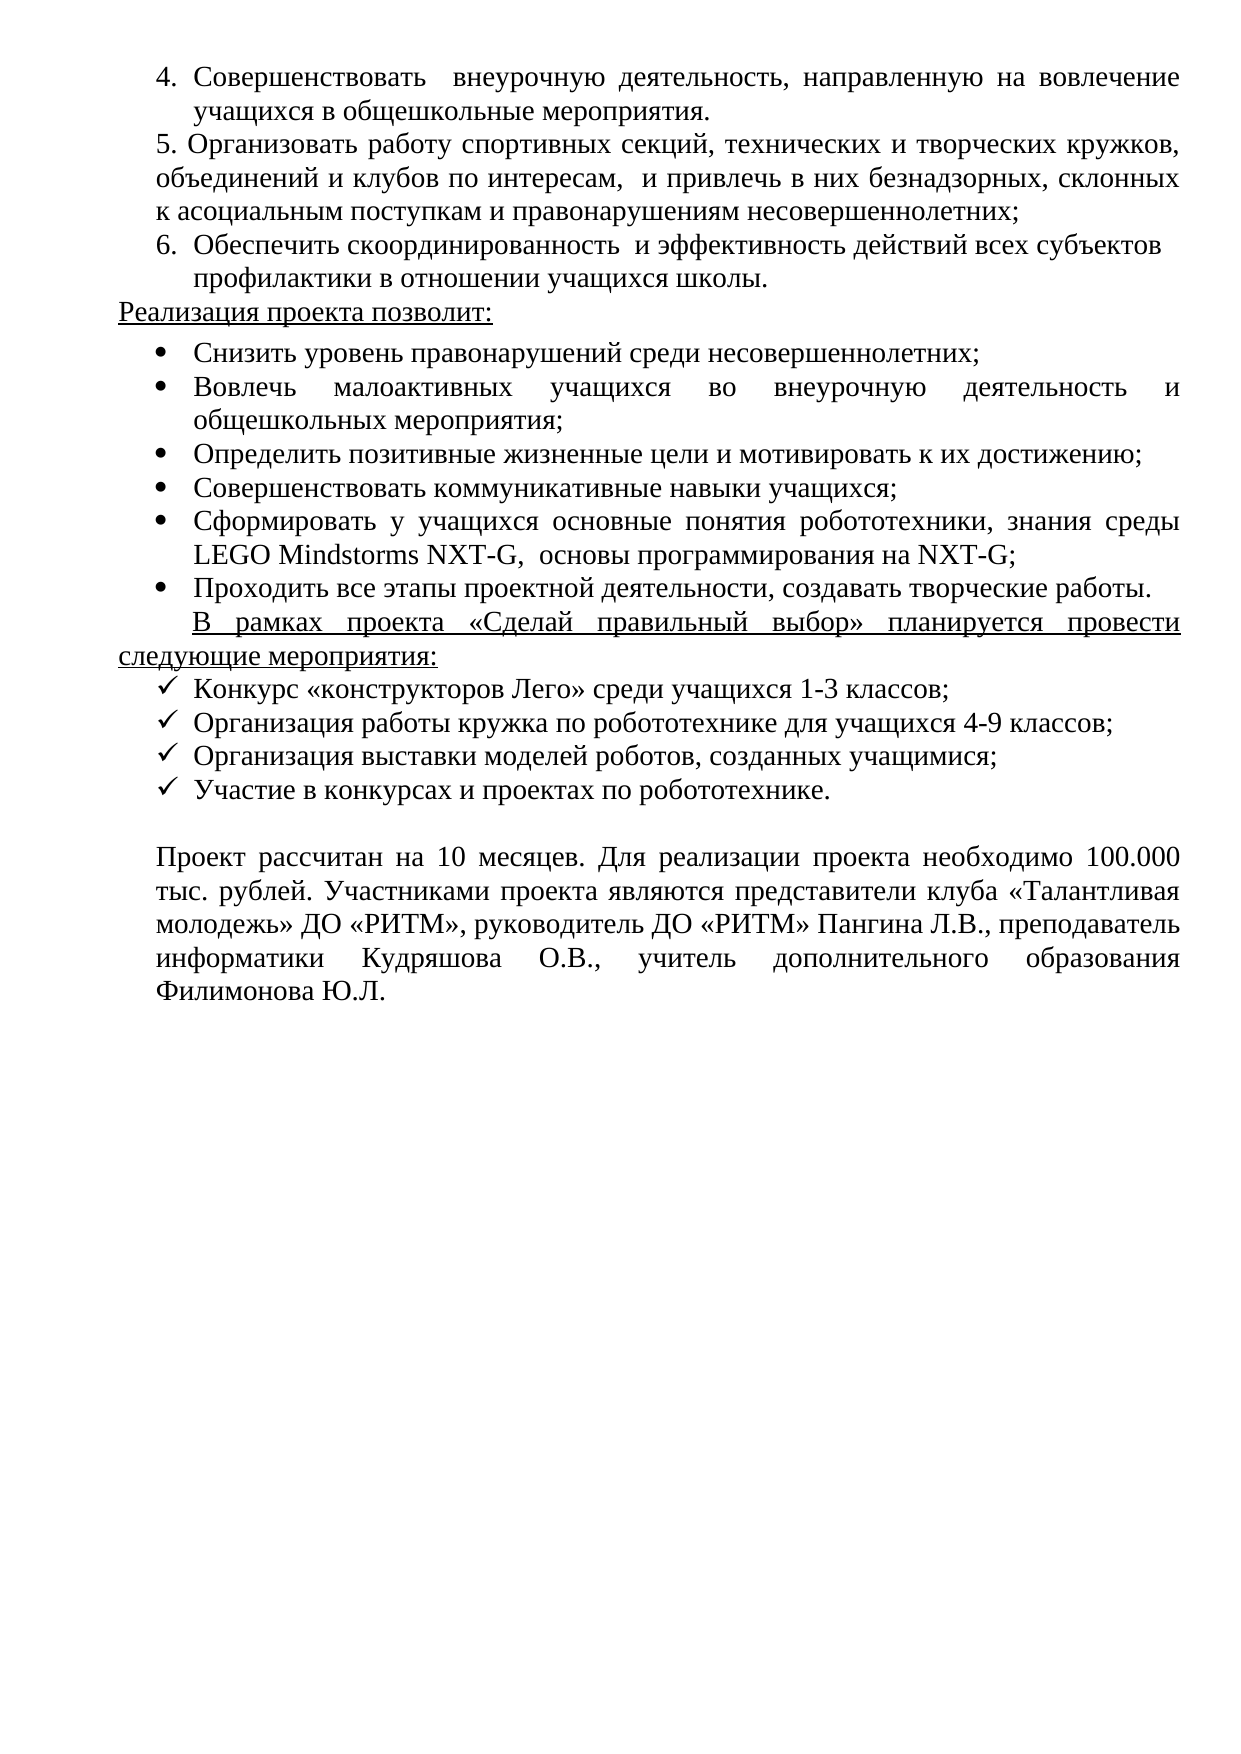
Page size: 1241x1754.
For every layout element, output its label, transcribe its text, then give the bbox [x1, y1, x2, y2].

list Совершенствовать внеурочную деятельность, направленную на вовлечение учащихся в общешкольные мероприятия. [156, 59, 1181, 126]
list Вовлечь малоактивных учащихся во внеурочную деятельность и общешкольных мероприятия; [156, 369, 1181, 436]
list Участие в конкурсах и проектах по робототехнике. [156, 772, 1181, 806]
list Проходить все этапы проектной деятельности, создавать творческие работы. [156, 571, 1181, 604]
list Снизить уровень правонарушений среди несовершеннолетних; [156, 335, 1181, 369]
list Определить позитивные жизненные цели и мотивировать к их достижению; [156, 436, 1181, 470]
list Организация работы кружка по робототехнике для учащихся 4-9 классов; [156, 705, 1181, 738]
text Реализация проекта позволит: [118, 294, 1181, 327]
text 5. Организовать работу спортивных секций, технических и творческих кружков, объединений и клубов по интересам, и привлечь в них безнадзорных, склонных к асоциальным поступкам и правонарушениям несовершеннолетних; [156, 126, 1181, 227]
list Обеспечить скоординированность и эффективность действий всех субъектов профилактики в отношении учащихся школы. [156, 227, 1181, 294]
list Совершенствовать коммуникативные навыки учащихся; [156, 470, 1181, 503]
list Сформировать у учащихся основные понятия робототехники, знания среды LEGO Mindstorms NXT-G, основы программирования на NXT-G; [156, 503, 1181, 571]
list Организация выставки моделей роботов, созданных учащимися; [156, 738, 1181, 772]
list Конкурс «конструкторов Лего» среди учащихся 1-3 классов; [156, 671, 1181, 705]
text В рамках проекта «Сделай правильный выбор» планируется провести следующие мероприятия: [118, 604, 1181, 671]
text Проект рассчитан на 10 месяцев. Для реализации проекта необходимо 100.000 тыс. рублей. Участниками проекта являются представители клуба «Талантливая молодежь» ДО «РИТМ», руководитель ДО «РИТМ» Пангина Л.В., преподаватель информатики Кудряшова О.В., учитель дополнительного образования Филимонова Ю.Л. [156, 839, 1181, 1007]
